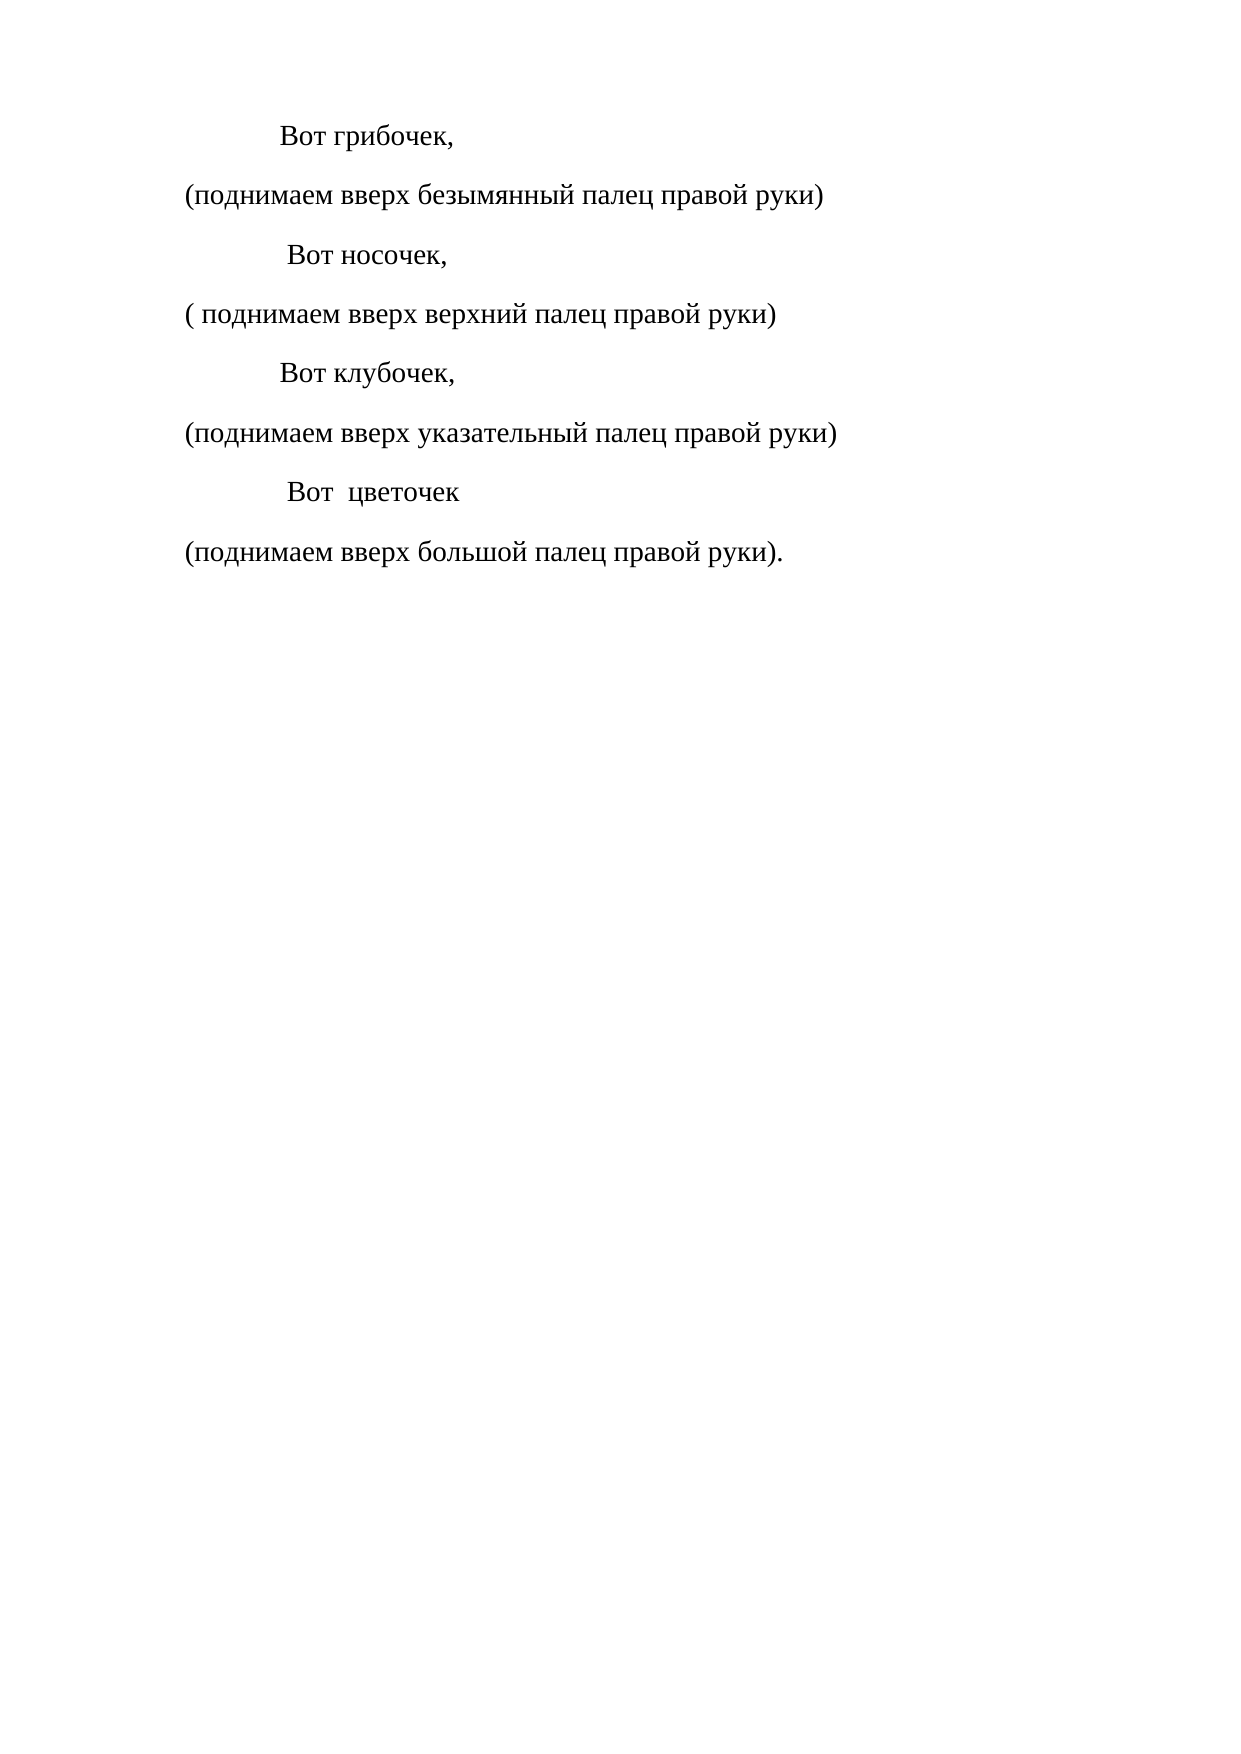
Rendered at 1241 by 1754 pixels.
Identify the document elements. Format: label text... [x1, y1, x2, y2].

text Вот цветочек [177, 474, 1152, 508]
text (поднимаем вверх большой палец правой руки). [177, 534, 1152, 567]
text ( поднимаем вверх верхний палец правой руки) [177, 296, 1152, 330]
text (поднимаем вверх указательный палец правой руки) [177, 415, 1152, 448]
text (поднимаем вверх безымянный палец правой руки) [177, 177, 1152, 211]
text Вот клубочек, [177, 356, 1152, 389]
text Вот грибочек, [177, 118, 1152, 152]
text Вот носочек, [177, 237, 1152, 270]
